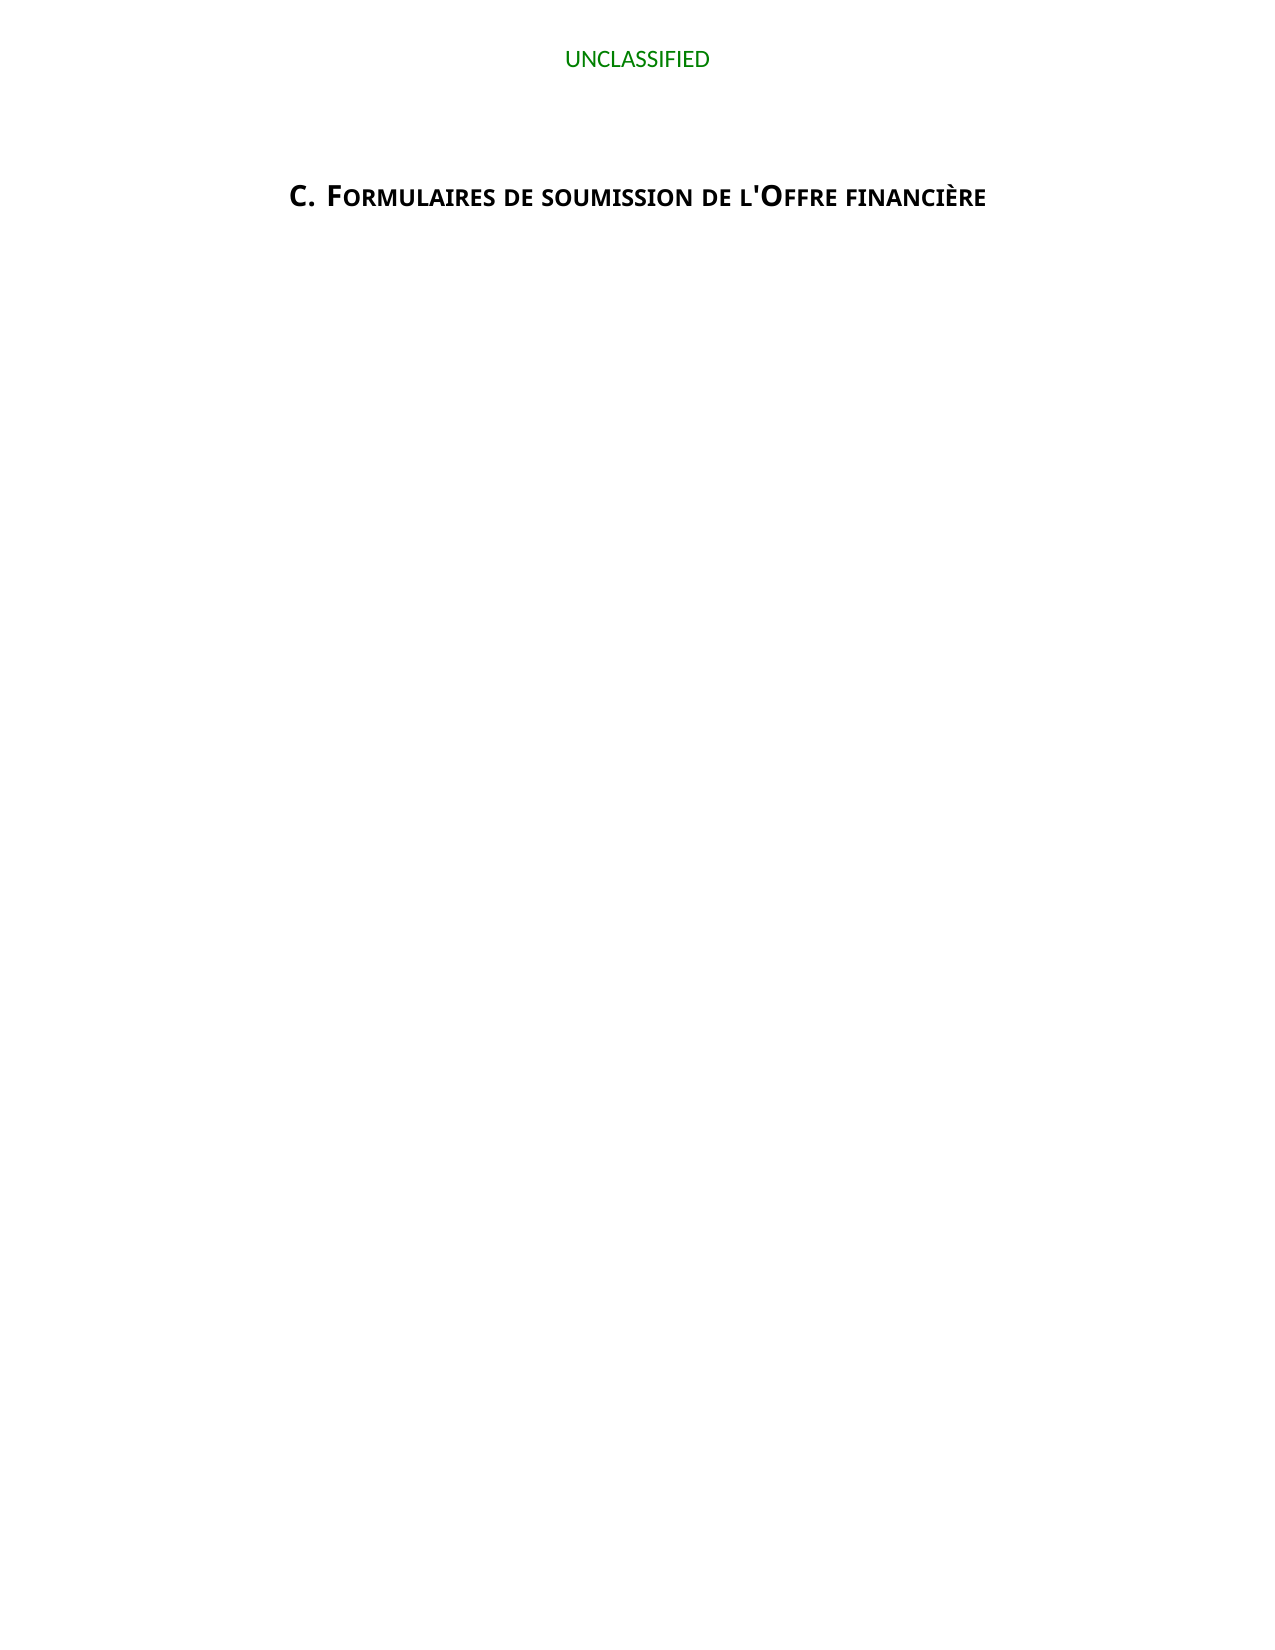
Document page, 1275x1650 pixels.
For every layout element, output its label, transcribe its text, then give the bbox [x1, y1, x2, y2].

subtitle Formulaires de soumission de l'Offre financière [150, 175, 1125, 215]
